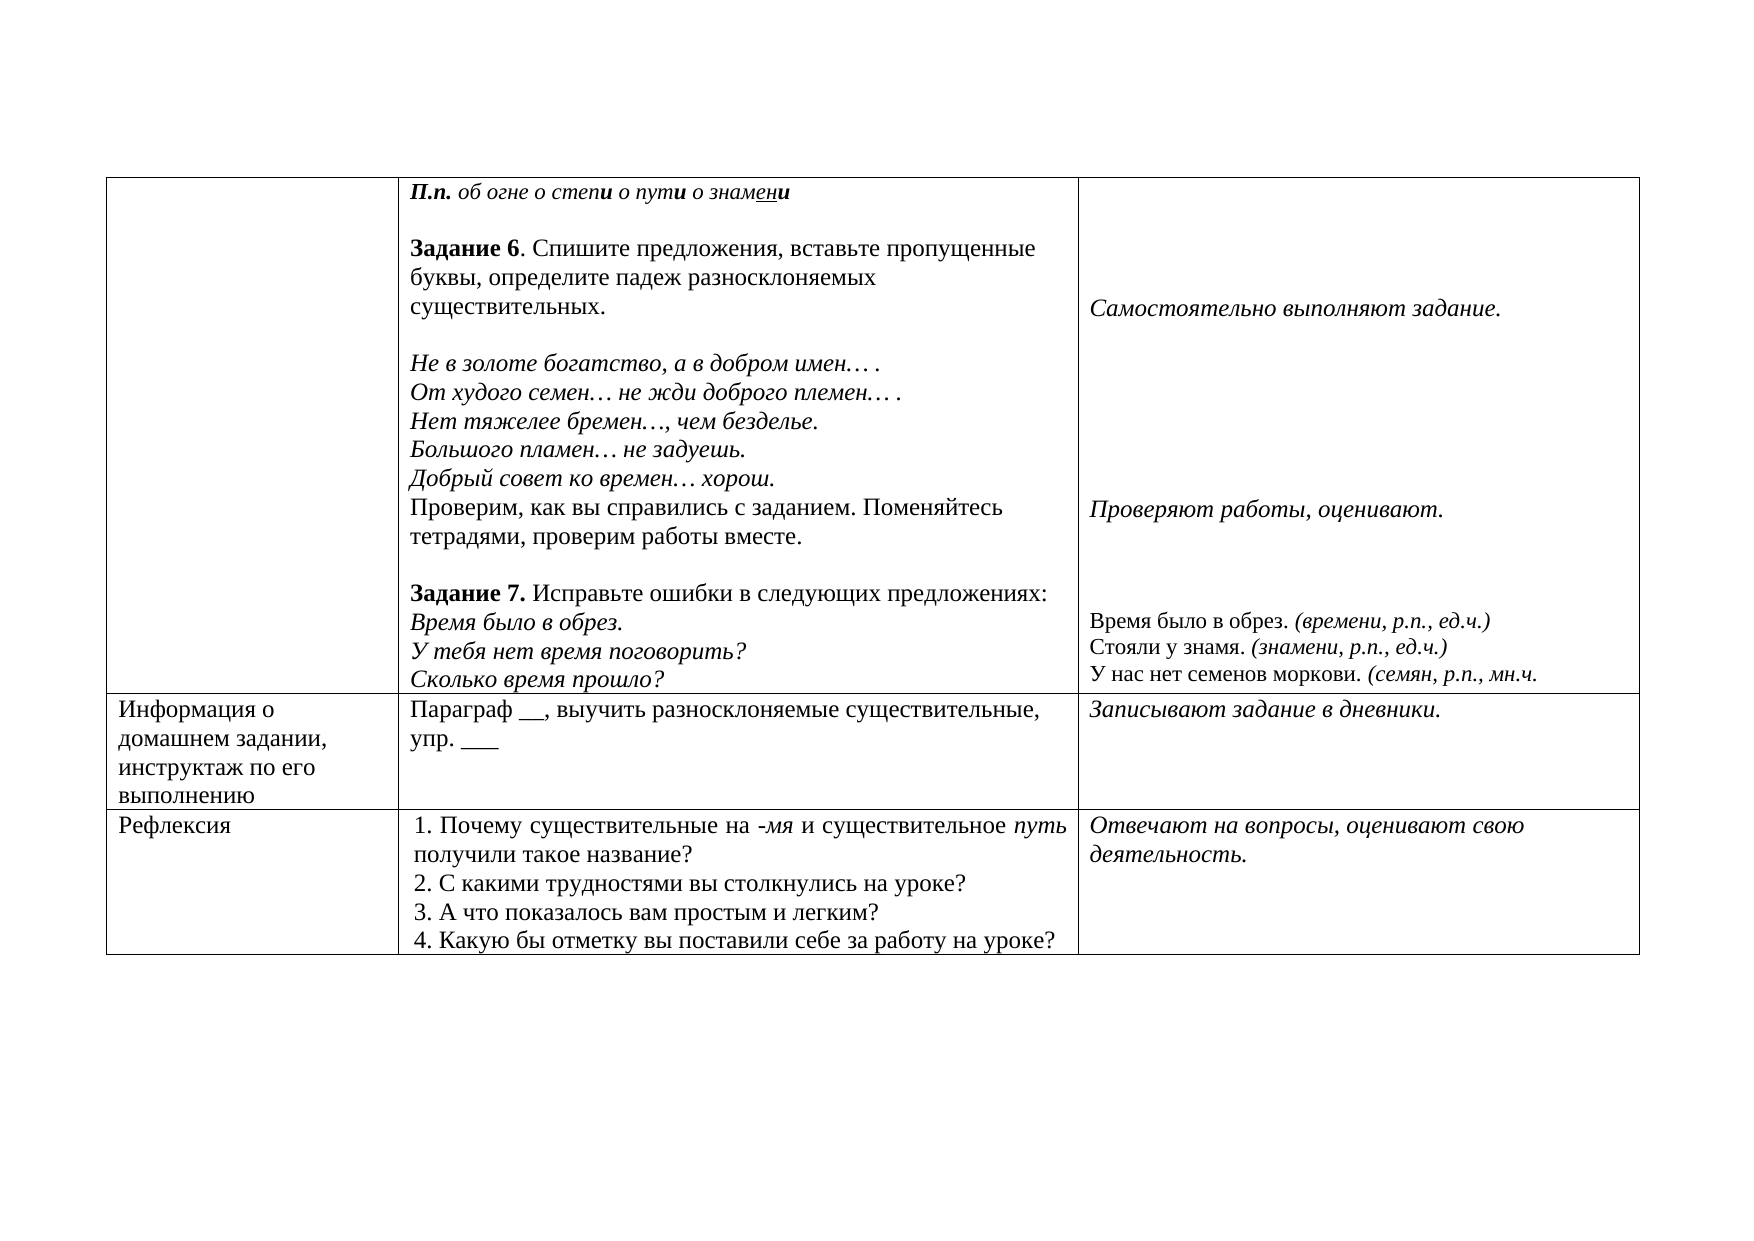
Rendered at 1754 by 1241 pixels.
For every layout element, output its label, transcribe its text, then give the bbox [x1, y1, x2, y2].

table_cell Записывают задание в дневники. [1079, 694, 1639, 809]
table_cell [1079, 178, 1639, 693]
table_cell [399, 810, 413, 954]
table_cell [107, 178, 398, 693]
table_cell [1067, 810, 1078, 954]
table_cell Параграф __, выучить разносклоняемые существительные, упр. ___ [399, 694, 1078, 809]
table_cell Отвечают на вопросы, оценивают свою деятельность. [1079, 810, 1639, 954]
table_cell Рефлексия [107, 810, 398, 954]
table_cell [399, 178, 1078, 693]
table_cell Информация о домашнем задании, инструктаж по его выполнению [107, 694, 398, 809]
